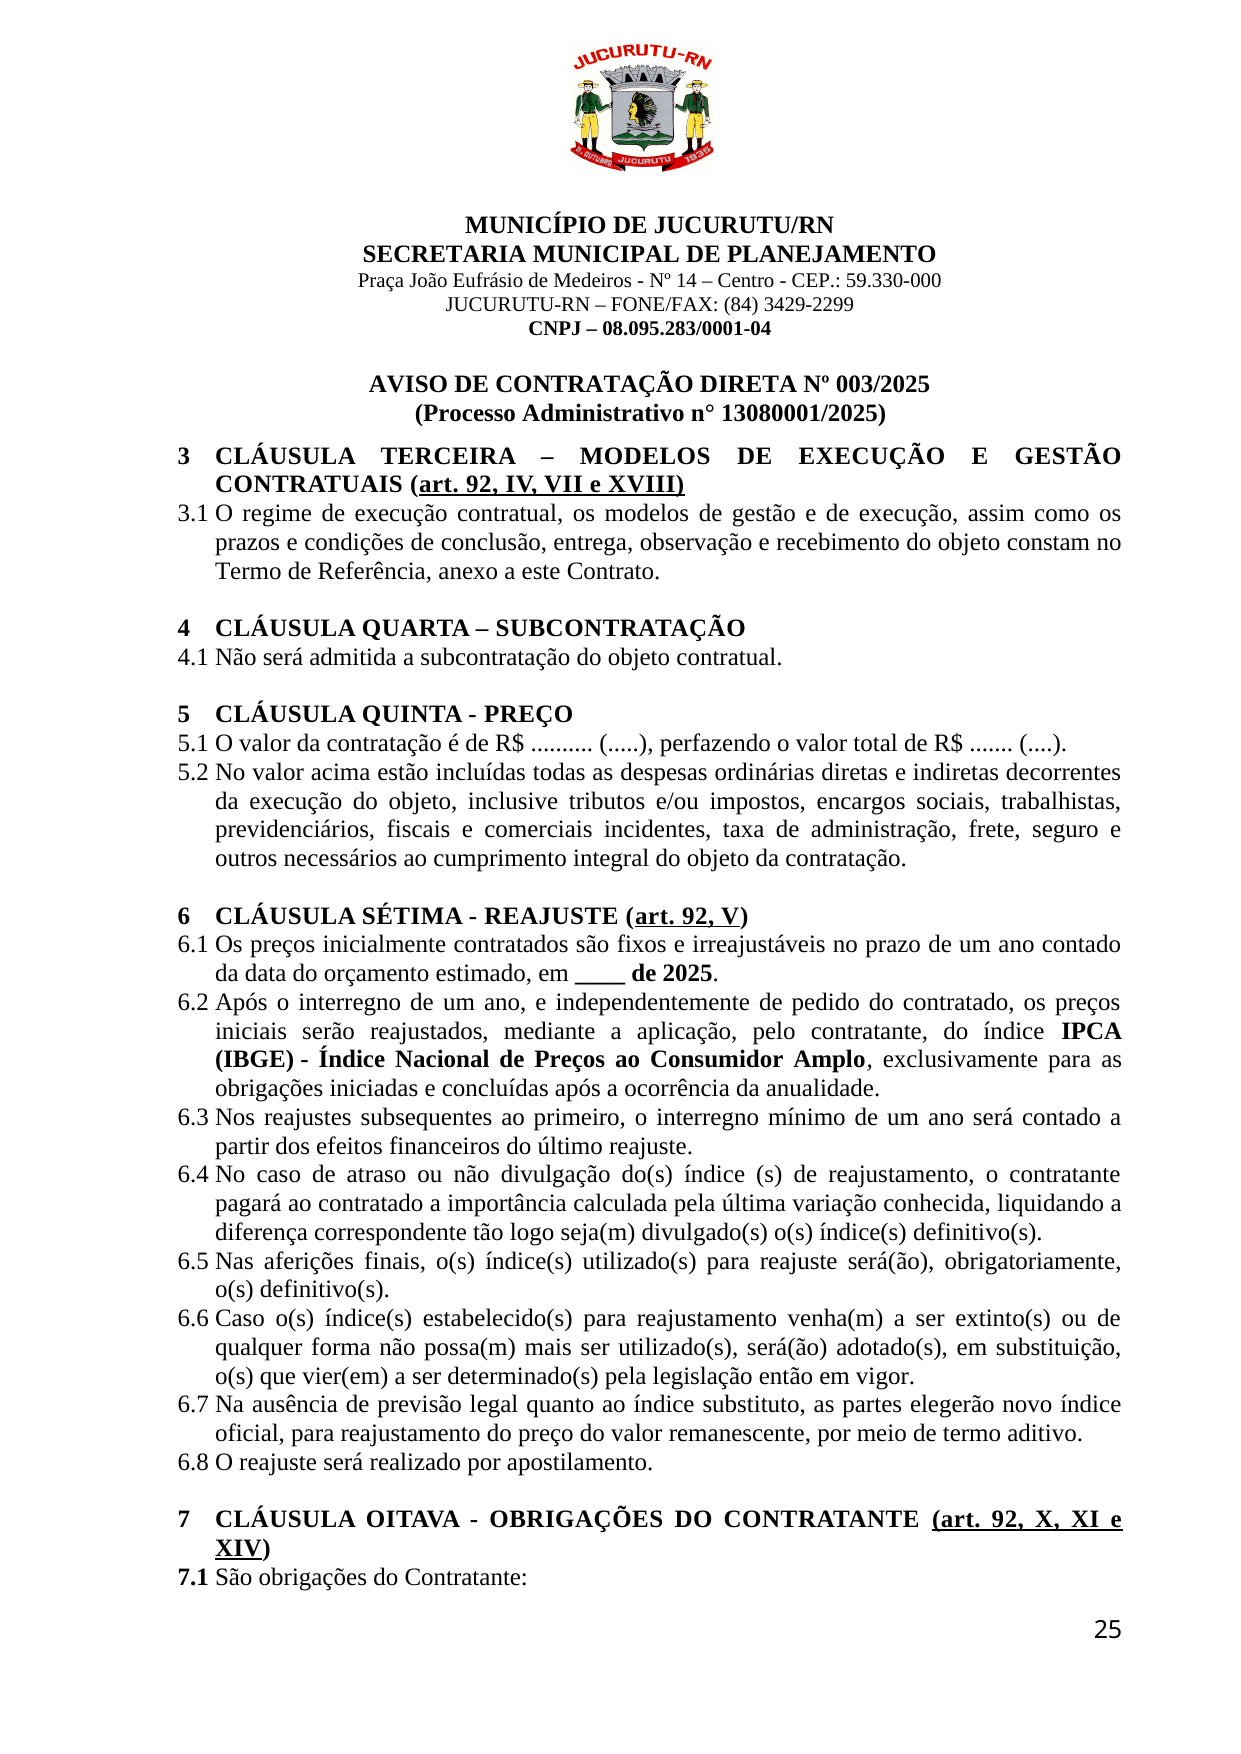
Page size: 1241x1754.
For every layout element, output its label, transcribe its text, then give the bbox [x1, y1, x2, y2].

list Caso o(s) índice(s) estabelecido(s) para reajustamento venha(m) a ser extinto(s) ou de qualquer forma não possa(m) mais ser utilizado(s), será(ão) adotado(s), em substituição, o(s) que vier(em) a ser determinado(s) pela legislação então em vigor. [177, 1303, 1122, 1389]
list CLÁUSULA TERCEIRA – MODELOS DE EXECUÇÃO E GESTÃO CONTRATUAIS (art. 92, IV, VII e XVIII) [177, 441, 1122, 498]
list Os preços inicialmente contratados são fixos e irreajustáveis no prazo de um ano contado da data do orçamento estimado, em ____ de 2025. [177, 929, 1122, 987]
list Nos reajustes subsequentes ao primeiro, o interregno mínimo de um ano será contado a partir dos efeitos financeiros do último reajuste. [177, 1102, 1122, 1159]
list Na ausência de previsão legal quanto ao índice substituto, as partes elegerão novo índice oficial, para reajustamento do preço do valor remanescente, por meio de termo aditivo. [177, 1389, 1122, 1447]
list CLÁUSULA QUINTA - PREÇO [177, 699, 1122, 728]
list CLÁUSULA QUARTA – SUBCONTRATAÇÃO [177, 613, 1122, 642]
list No caso de atraso ou não divulgação do(s) índice (s) de reajustamento, o contratante pagará ao contratado a importância calculada pela última variação conhecida, liquidando a diferença correspondente tão logo seja(m) divulgado(s) o(s) índice(s) definitivo(s). [177, 1159, 1122, 1246]
list O reajuste será realizado por apostilamento. [177, 1447, 1122, 1476]
list CLÁUSULA SÉTIMA - REAJUSTE (art. 92, V) [177, 901, 1122, 929]
list O regime de execução contratual, os modelos de gestão e de execução, assim como os prazos e condições de conclusão, entrega, observação e recebimento do objeto constam no Termo de Referência, anexo a este Contrato. [177, 498, 1122, 584]
list CLÁUSULA OITAVA - OBRIGAÇÕES DO CONTRATANTE (art. 92, X, XI e XIV) [177, 1504, 1122, 1562]
list No valor acima estão incluídas todas as despesas ordinárias diretas e indiretas decorrentes da execução do objeto, inclusive tributos e/ou impostos, encargos sociais, trabalhistas, previdenciários, fiscais e comerciais incidentes, taxa de administração, frete, seguro e outros necessários ao cumprimento integral do objeto da contratação. [177, 757, 1122, 872]
list São obrigações do Contratante: [177, 1562, 1122, 1591]
list Nas aferições finais, o(s) índice(s) utilizado(s) para reajuste será(ão), obrigatoriamente, o(s) definitivo(s). [177, 1246, 1122, 1303]
list Após o interregno de um ano, e independentemente de pedido do contratado, os preços iniciais serão reajustados, mediante a aplicação, pelo contratante, do índice IPCA (IBGE) - Índice Nacional de Preços ao Consumidor Amplo, exclusivamente para as obrigações iniciadas e concluídas após a ocorrência da anualidade. [177, 987, 1122, 1102]
list Não será admitida a subcontratação do objeto contratual. [177, 642, 1122, 671]
list O valor da contratação é de R$ .......... (.....), perfazendo o valor total de R$ ....... (....). [177, 728, 1122, 757]
